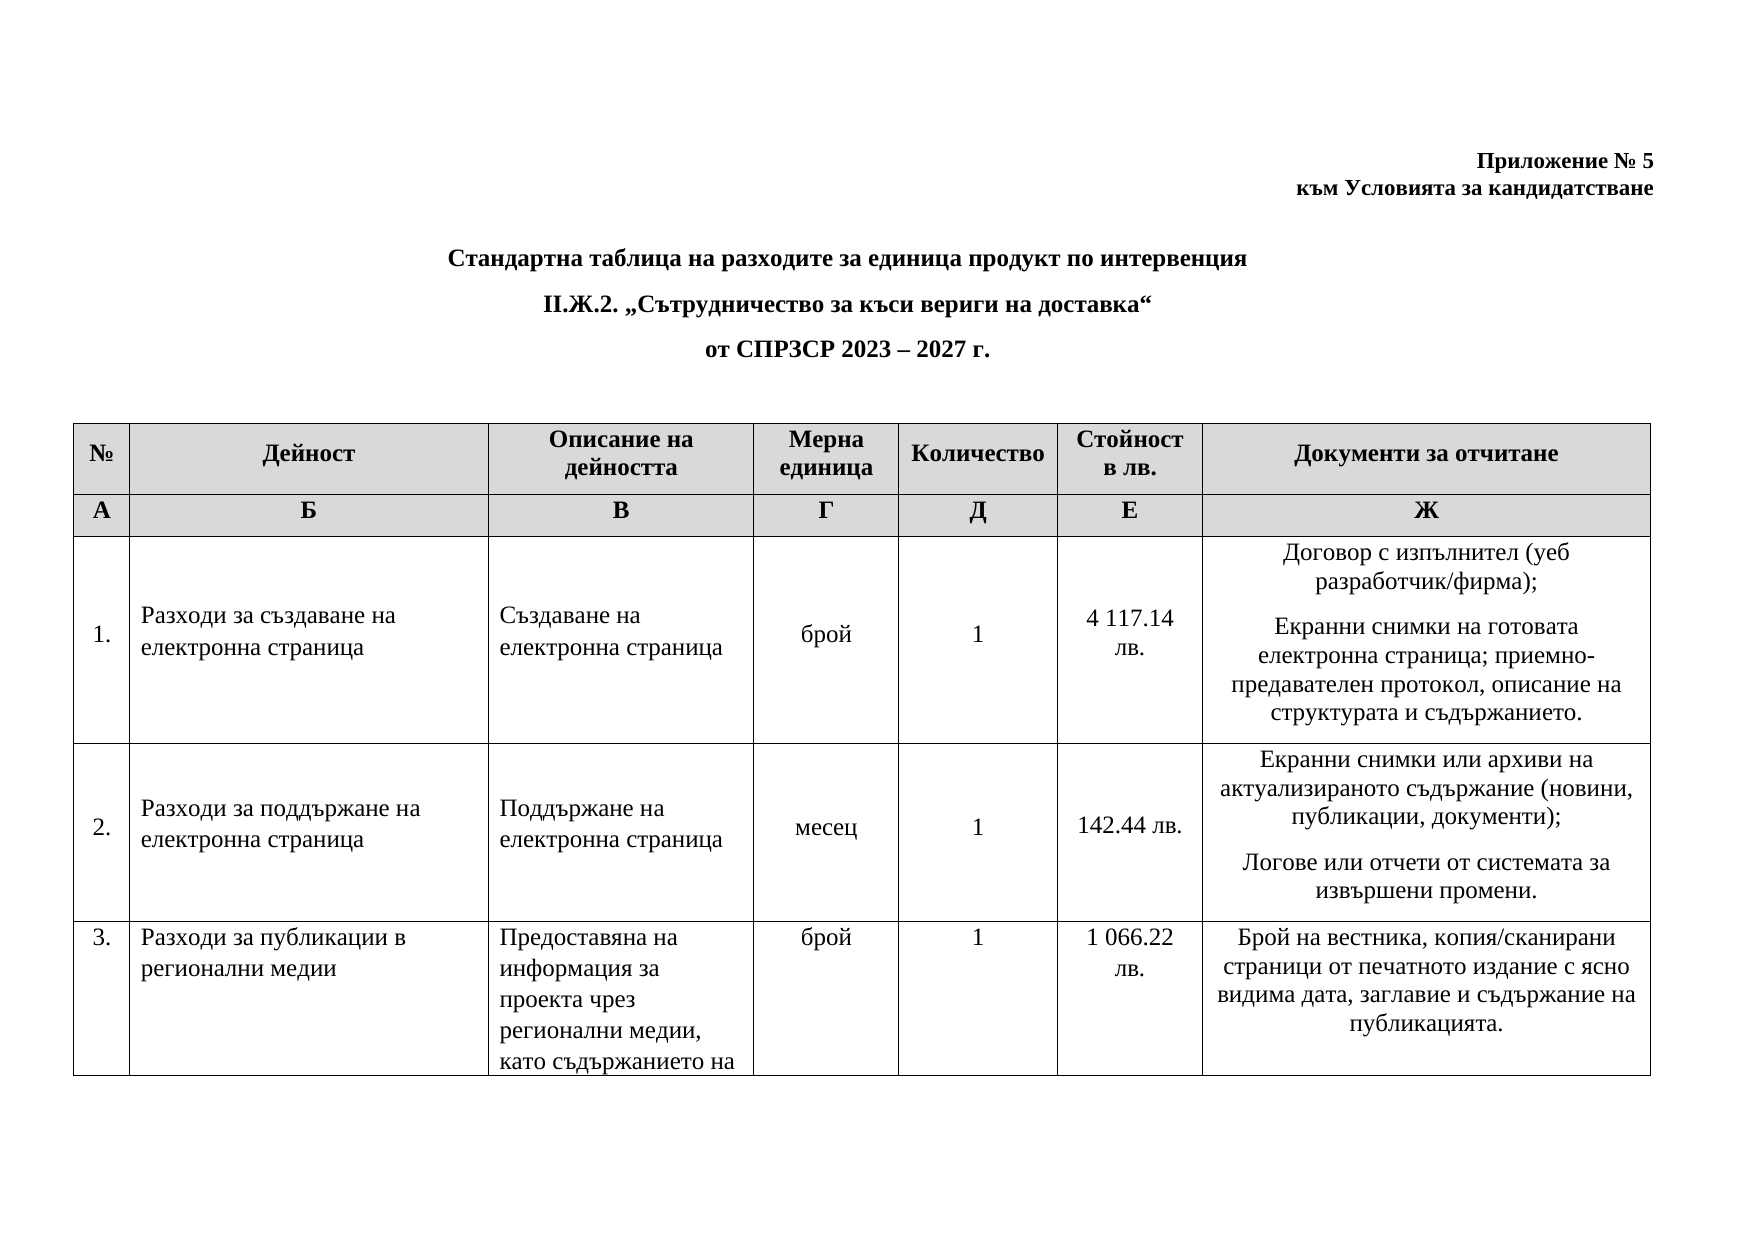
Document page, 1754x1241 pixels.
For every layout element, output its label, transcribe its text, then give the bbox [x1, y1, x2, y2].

table_header Мерна единица [754, 424, 898, 494]
text II.Ж.2. „Сътрудничество за къси вериги на доставка“ [44, 289, 1621, 317]
table_cell Д [899, 495, 1057, 536]
table_header № [74, 424, 129, 494]
table_header Дейност [130, 424, 488, 494]
table_header Описание на дейността [489, 424, 753, 494]
table_cell 1 [899, 537, 1057, 743]
table_cell Е [1058, 495, 1202, 536]
table_cell брой [754, 922, 898, 1075]
table_cell 1 [899, 744, 1057, 921]
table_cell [489, 922, 753, 1075]
table_cell Създаване на електронна страница [489, 537, 753, 743]
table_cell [130, 922, 488, 1075]
table_cell брой [754, 537, 898, 743]
table_header Стойност в лв. [1058, 424, 1202, 494]
table_cell Екранни снимки или архиви на актуализираното съдържание (новини, публикации, документи); Логове или отчети от системата за извършени промени. [1203, 744, 1650, 921]
table_cell 1 066.22 лв. [1058, 922, 1202, 1075]
table_cell 4 117.14 лв. [1058, 537, 1202, 743]
table_cell Поддържане на електронна страница [489, 744, 753, 921]
table_cell 3. [74, 922, 129, 1075]
table_cell 2. [74, 744, 129, 921]
table_cell Разходи за създаване на електронна страница [130, 537, 488, 743]
table_cell В [489, 495, 753, 536]
table_cell Договор с изпълнител (уеб разработчик/фирма); Екранни снимки на готовата електронна страница; приемно-предавателен протокол, описание на структурата и съдържанието. [1203, 537, 1650, 743]
text Стандартна таблица на разходите за единица продукт по интервенция [44, 243, 1621, 272]
table_cell 1. [74, 537, 129, 743]
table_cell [1203, 922, 1650, 1075]
table_cell 142.44 лв. [1058, 744, 1202, 921]
table_cell Ж [1203, 495, 1650, 536]
text към Условията за кандидатстване [44, 174, 1654, 200]
table_cell Разходи за поддържане на електронна страница [130, 744, 488, 921]
text Приложение № 5 [44, 148, 1654, 174]
table_cell месец [754, 744, 898, 921]
text от СПРЗСР 2023 – 2027 г. [44, 334, 1621, 363]
table_cell Б [130, 495, 488, 536]
table_cell А [74, 495, 129, 536]
table_header Документи за отчитане [1203, 424, 1650, 494]
table_header Количество [899, 424, 1057, 494]
table_cell 1 [899, 922, 1057, 1075]
table_cell Г [754, 495, 898, 536]
